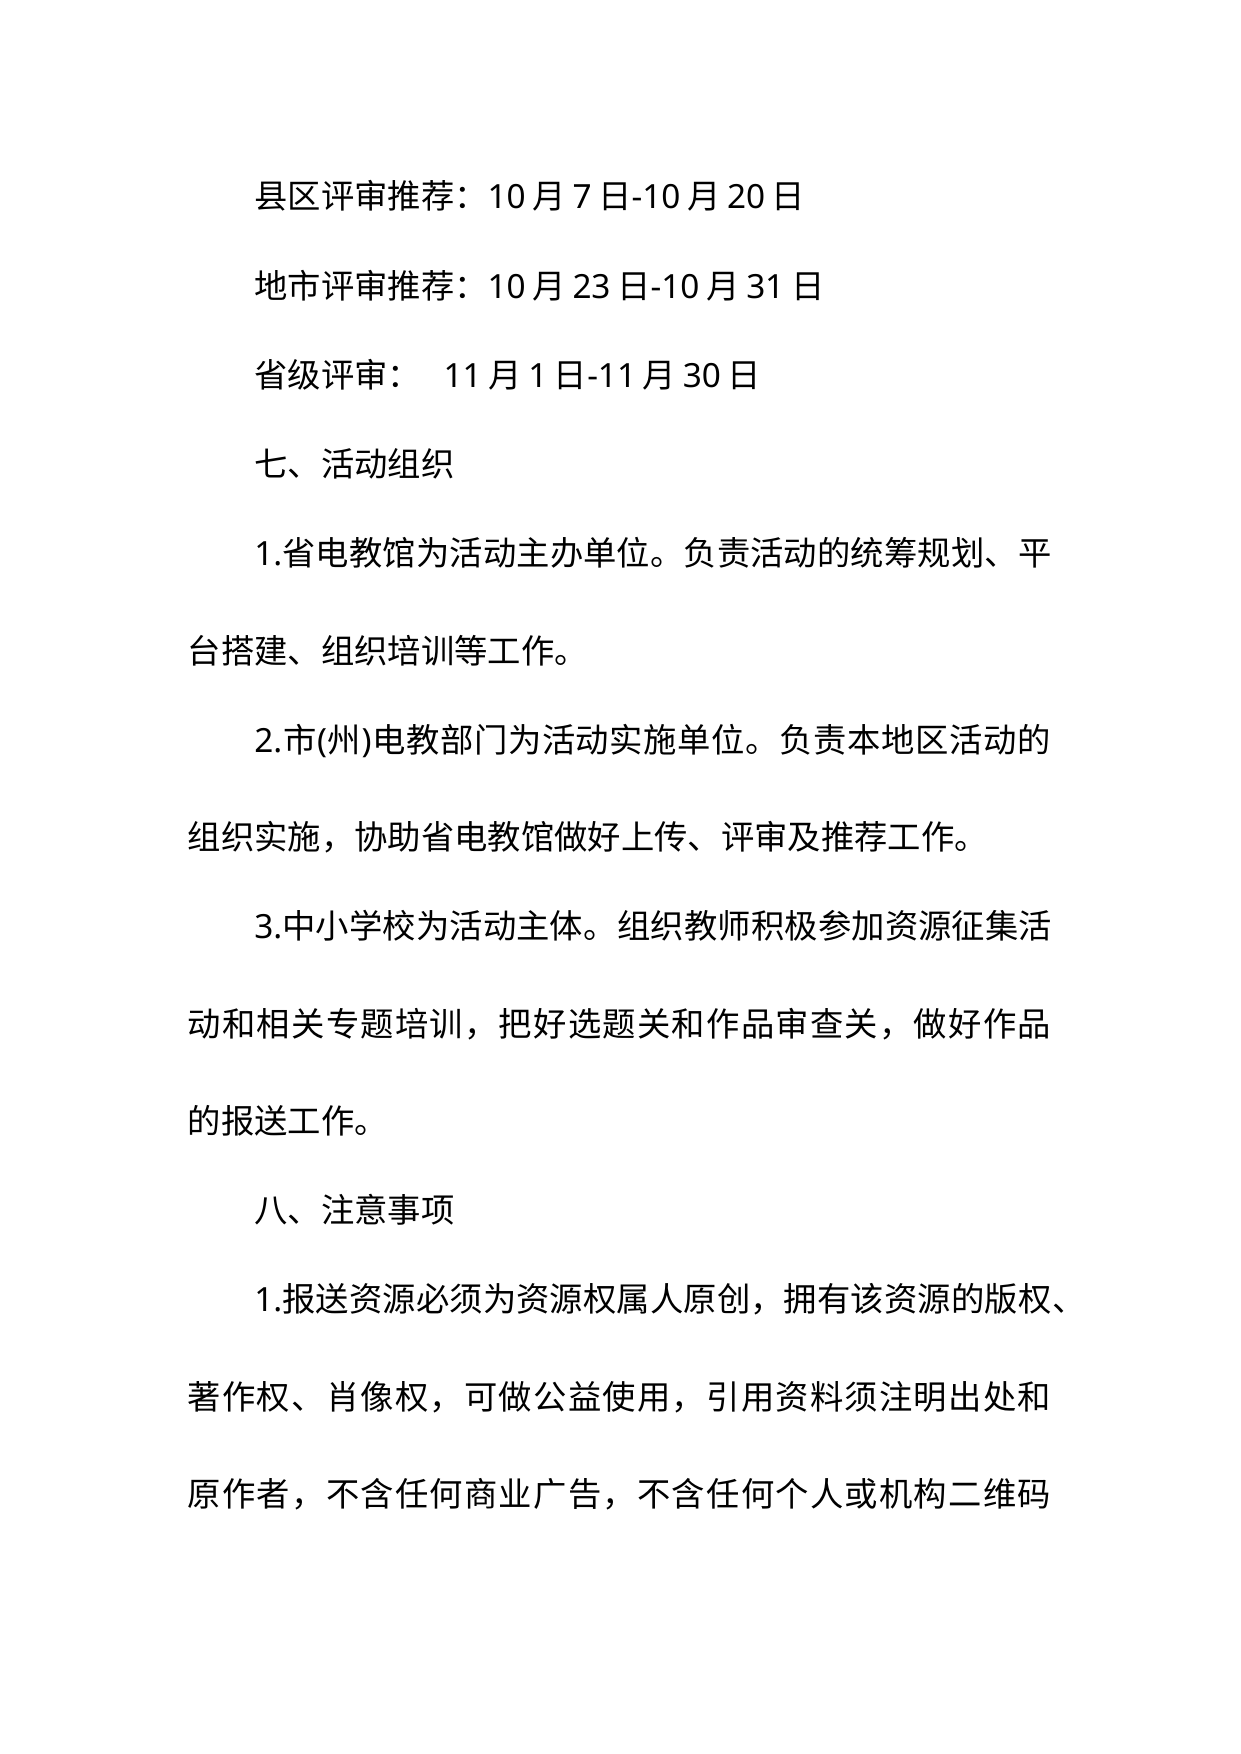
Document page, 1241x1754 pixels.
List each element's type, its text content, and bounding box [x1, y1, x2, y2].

text 七、活动组织 [187, 429, 1053, 494]
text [187, 1265, 1053, 1525]
text 八、注意事项 [187, 1176, 1053, 1241]
text 1.省电教馆为活动主办单位。负责活动的统筹规划、平台搭建、组织培训等工作。 [187, 518, 1053, 681]
text 省级评审： 11月1日-11月30日 [187, 340, 1053, 405]
text 县区评审推荐：10月7日-10月20日 [187, 162, 1053, 227]
text 2.市(州)电教部门为活动实施单位。负责本地区活动的组织实施，协助省电教馆做好上传、评审及推荐工作。 [187, 705, 1053, 868]
text 地市评审推荐：10月23日-10月31日 [187, 251, 1053, 316]
text 3.中小学校为活动主体。组织教师积极参加资源征集活动和相关专题培训，把好选题关和作品审查关，做好作品的报送工作。 [187, 892, 1053, 1152]
